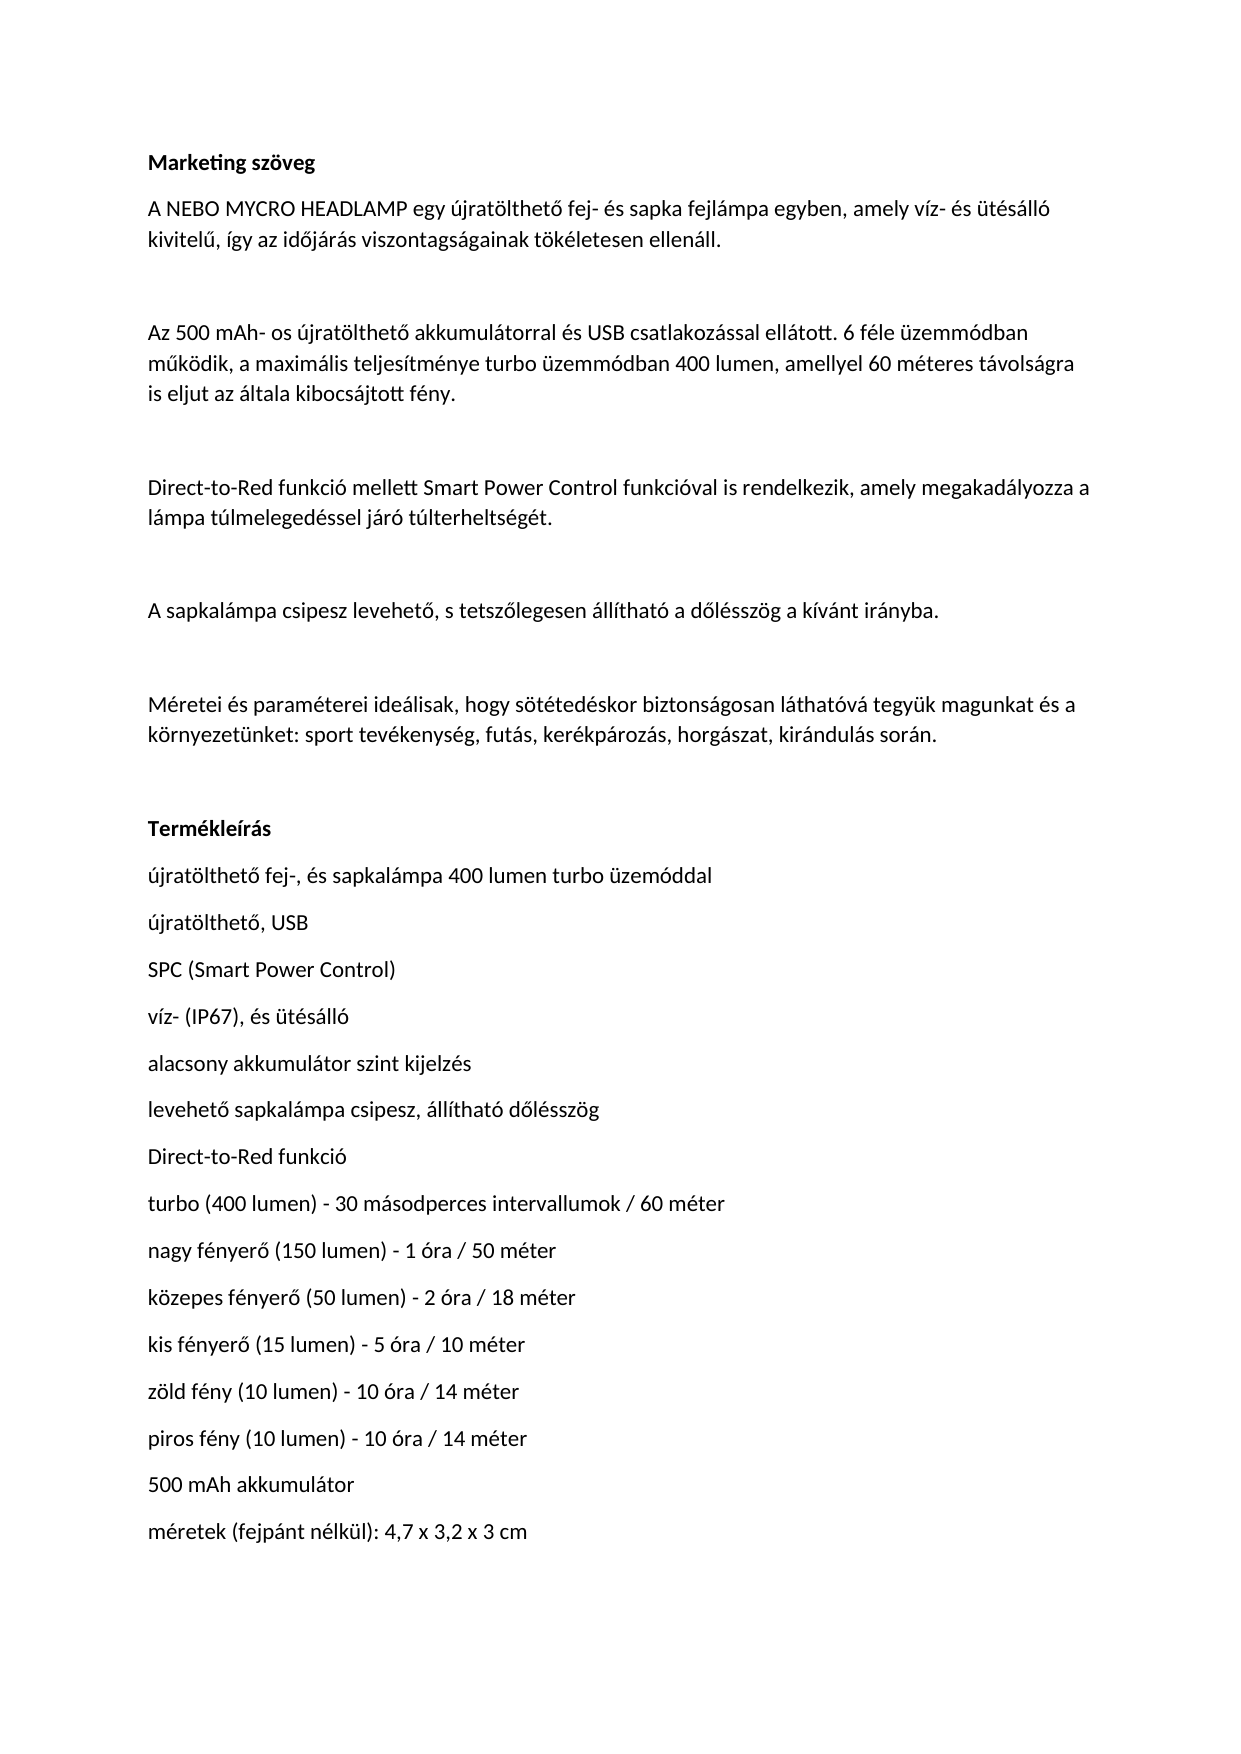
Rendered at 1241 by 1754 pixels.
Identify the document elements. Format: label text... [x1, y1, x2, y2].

text Direct-to-Red funkció mellett Smart Power Control funkcióval is rendelkezik, amely megakadályozza a lámpa túlmelegedéssel járó túlterheltségét. [148, 473, 1093, 531]
text közepes fényerő (50 lumen) - 2 óra / 18 méter [148, 1283, 1093, 1311]
text SPC (Smart Power Control) [148, 955, 1093, 983]
text Termékleírás [148, 814, 1093, 842]
text alacsony akkumulátor szint kijelzés [148, 1049, 1093, 1077]
text Marketing szöveg [148, 148, 1093, 176]
text A sapkalámpa csipesz levehető, s tetszőlegesen állítható a dőlésszög a kívánt irányba. [148, 597, 1093, 624]
text víz- (IP67), és ütésálló [148, 1002, 1093, 1030]
text újratölthető, USB [148, 908, 1093, 936]
text zöld fény (10 lumen) - 10 óra / 14 méter [148, 1377, 1093, 1405]
text méretek (fejpánt nélkül): 4,7 x 3,2 x 3 cm [148, 1517, 1093, 1545]
text turbo (400 lumen) - 30 másodperces intervallumok / 60 méter [148, 1189, 1093, 1217]
text nagy fényerő (150 lumen) - 1 óra / 50 méter [148, 1236, 1093, 1264]
text újratölthető fej-, és sapkalámpa 400 lumen turbo üzemóddal [148, 861, 1093, 889]
text piros fény (10 lumen) - 10 óra / 14 méter [148, 1424, 1093, 1452]
text 500 mAh akkumulátor [148, 1471, 1093, 1498]
text A NEBO MYCRO HEADLAMP egy újratölthető fej- és sapka fejlámpa egyben, amely víz- és ütésálló kivitelű, így az időjárás viszontagságainak tökéletesen ellenáll. [148, 194, 1093, 253]
text levehető sapkalámpa csipesz, állítható dőlésszög [148, 1096, 1093, 1123]
text Az 500 mAh- os újratölthető akkumulátorral és USB csatlakozással ellátott. 6 féle üzemmódban működik, a maximális teljesítménye turbo üzemmódban 400 lumen, amellyel 60 méteres távolságra is eljut az általa kibocsájtott fény. [148, 318, 1093, 407]
text Direct-to-Red funkció [148, 1142, 1093, 1170]
text Méretei és paraméterei ideálisak, hogy sötétedéskor biztonságosan láthatóvá tegyük magunkat és a környezetünket: sport tevékenység, futás, kerékpározás, horgászat, kirándulás során. [148, 690, 1093, 748]
text kis fényerő (15 lumen) - 5 óra / 10 méter [148, 1330, 1093, 1358]
